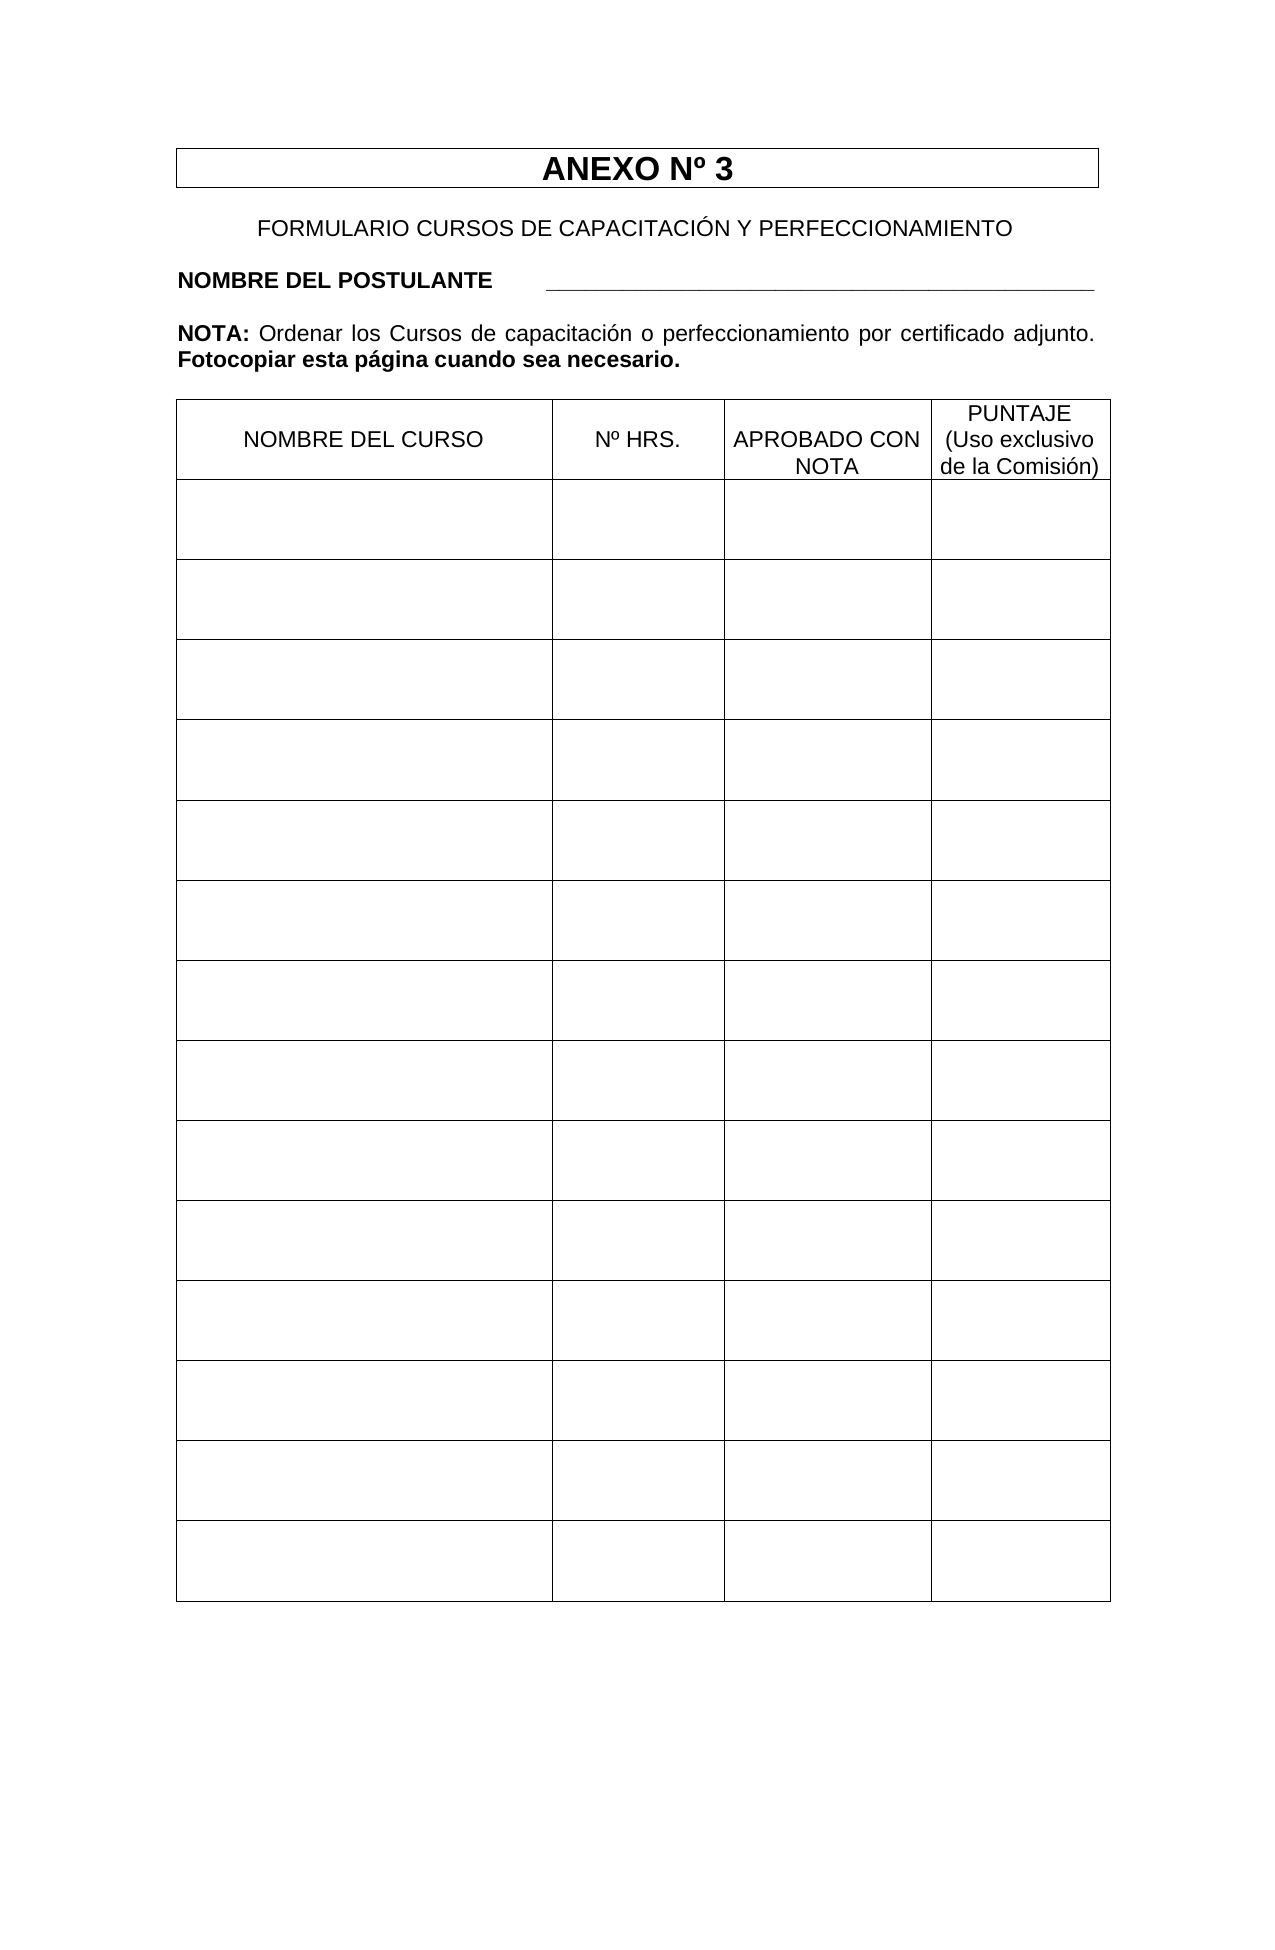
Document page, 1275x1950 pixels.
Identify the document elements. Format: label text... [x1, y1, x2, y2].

table_cell [725, 1521, 931, 1601]
table_header PUNTAJE (Uso exclusivo de ) [932, 400, 1110, 479]
table_cell [177, 1041, 552, 1120]
table_cell [932, 961, 1110, 1040]
table_cell [932, 720, 1110, 799]
table_cell [177, 560, 552, 639]
table_cell [177, 1121, 552, 1200]
text ANEXO Nº 3 [177, 149, 1098, 187]
table_cell [725, 1441, 931, 1520]
table_cell [725, 560, 931, 639]
table_cell [725, 1281, 931, 1360]
table_cell [553, 1281, 724, 1360]
table_cell [177, 1361, 552, 1440]
table_cell [177, 801, 552, 879]
table_cell [553, 961, 724, 1040]
table_cell [553, 881, 724, 960]
table_cell [932, 1041, 1110, 1120]
table_cell [932, 881, 1110, 960]
table_cell [553, 1361, 724, 1440]
table_cell [932, 1121, 1110, 1200]
table_cell [553, 640, 724, 719]
table_header Nº HRS. [553, 400, 724, 479]
table_cell [932, 560, 1110, 639]
table_cell [725, 640, 931, 719]
text NOMBRE DEL POSTULANTE ___________________________________________ [177, 267, 1096, 293]
table_cell [553, 1441, 724, 1520]
table_cell [725, 1041, 931, 1120]
table_cell [553, 801, 724, 879]
table_cell [725, 801, 931, 879]
table_cell [725, 1121, 931, 1200]
table_cell [553, 1521, 724, 1601]
table_cell [177, 1281, 552, 1360]
table_cell [725, 1201, 931, 1280]
subtitle FORMULARIO CURSOS DE CAPACITACIÓN Y PERFECCIONAMIENTO [177, 214, 1092, 241]
table_cell [932, 1201, 1110, 1280]
table_cell [553, 560, 724, 639]
text NOTA: Ordenar los Cursos de capacitación o perfeccionamiento por certificado adjunto. Fotocopiar esta página cuando sea necesario. [177, 320, 1096, 373]
table_cell [177, 1521, 552, 1601]
table_cell [725, 961, 931, 1040]
table_cell [725, 480, 931, 559]
table_cell [553, 1121, 724, 1200]
table_header NOMBRE DEL CURSO [177, 400, 552, 479]
table_cell [932, 1361, 1110, 1440]
table_cell [553, 720, 724, 799]
table_cell [553, 1201, 724, 1280]
table_cell [177, 640, 552, 719]
table_cell [177, 720, 552, 799]
table_header APROBADO CON NOTA [725, 400, 931, 479]
table_cell [553, 480, 724, 559]
table_cell [932, 801, 1110, 879]
table_cell [177, 881, 552, 960]
table_cell [725, 1361, 931, 1440]
table_cell [725, 720, 931, 799]
table_cell [725, 881, 931, 960]
table_cell [177, 480, 552, 559]
table_cell [177, 1201, 552, 1280]
table_cell [177, 961, 552, 1040]
table_cell [177, 1441, 552, 1520]
table_cell [932, 640, 1110, 719]
table_cell [932, 480, 1110, 559]
table_cell [932, 1441, 1110, 1520]
table_cell [553, 1041, 724, 1120]
table_cell [932, 1521, 1110, 1601]
table_cell [932, 1281, 1110, 1360]
